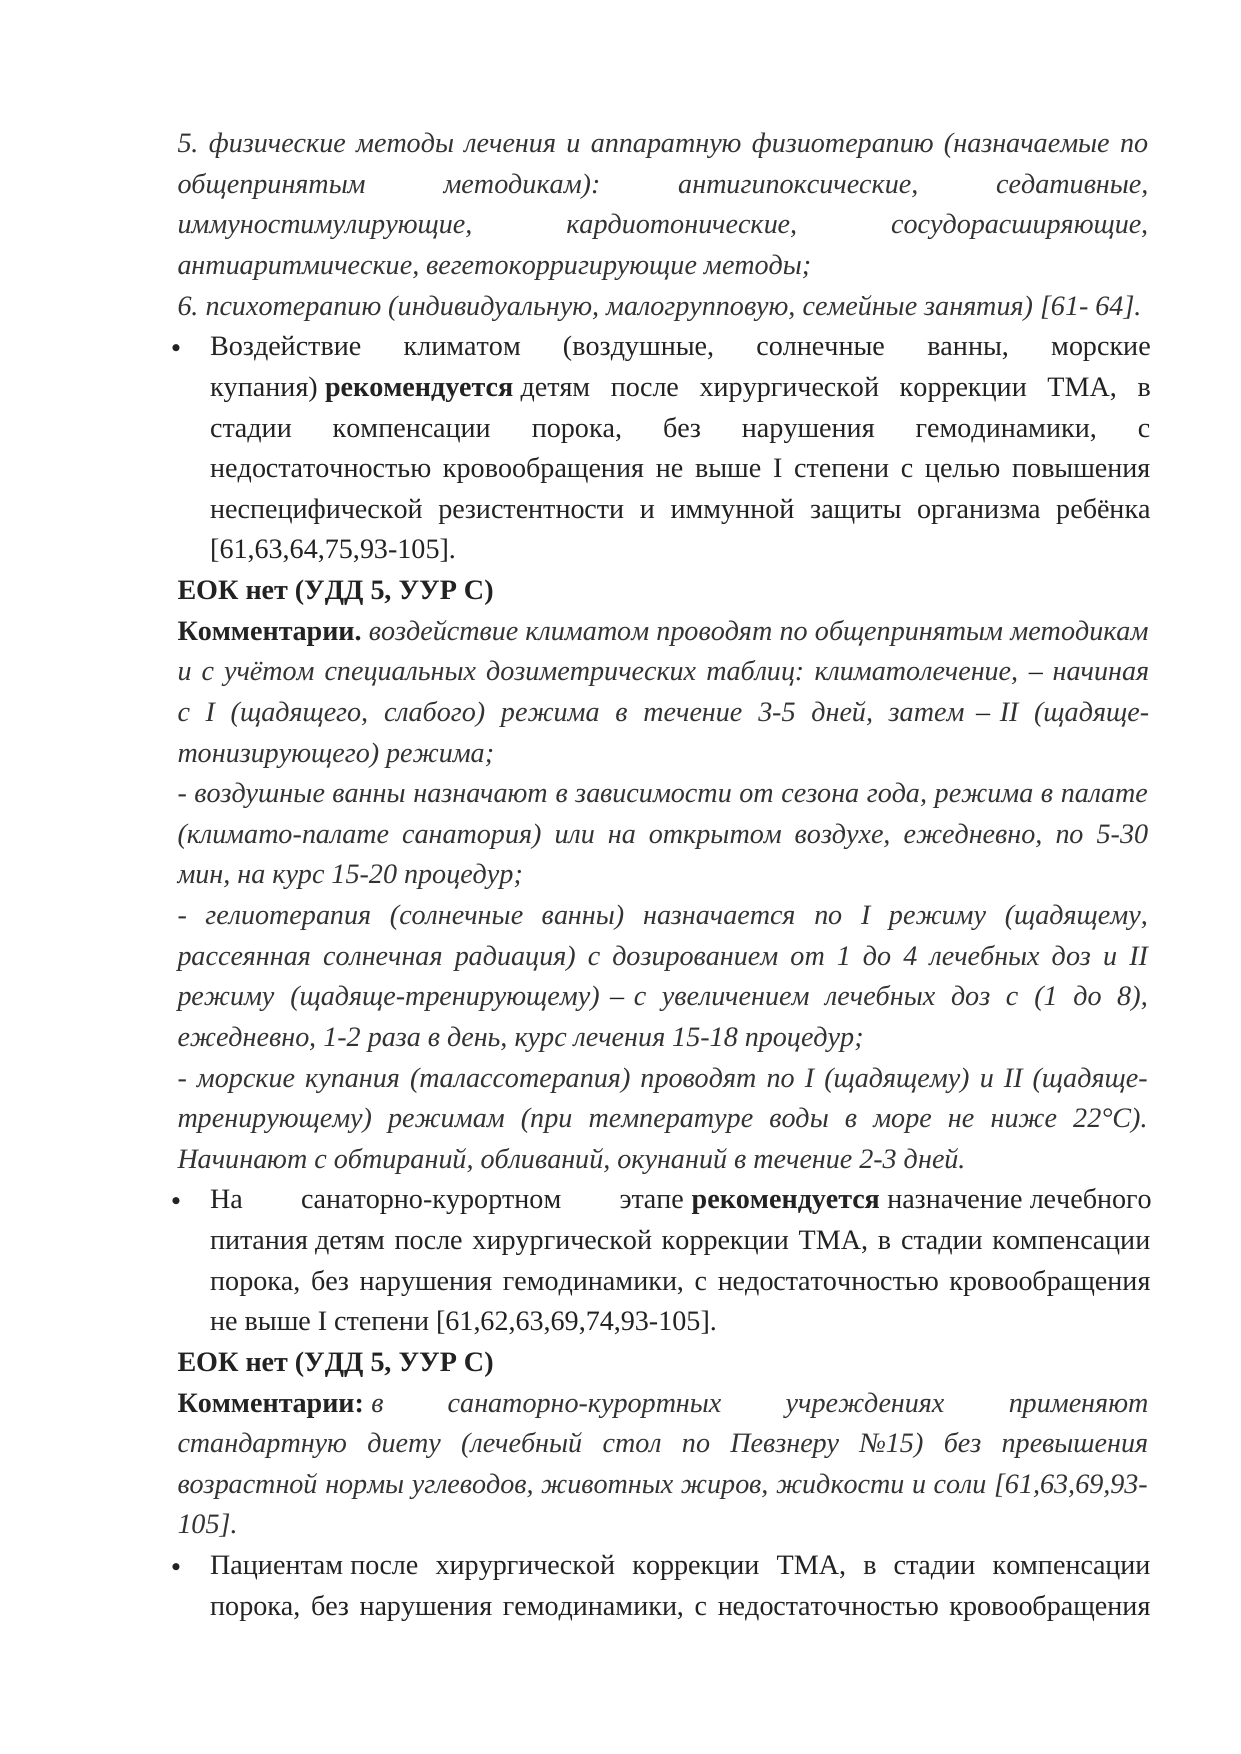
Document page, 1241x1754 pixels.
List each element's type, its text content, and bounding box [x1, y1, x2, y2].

text 5. физические методы лечения и аппаратную физиотерапию (назначаемые по общепринятым методикам): антигипоксические, седативные, иммуностимулирующие, кардиотонические, сосудорасширяющие, антиаритмические, вегетокорригирующие методы; [177, 118, 1152, 281]
text Комментарии: в санаторно-курортных учреждениях применяют стандартную диету (лечебный стол по Певзнеру №15) без превышения возрастной нормы углеводов, животных жиров, жидкости и соли [61,63,69,93-105]. [177, 1377, 1152, 1540]
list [172, 1540, 1152, 1621]
text ЕОК нет (УДД 5, УУР С) [177, 565, 1152, 606]
list Воздействие климатом (воздушные, солнечные ванны, морские купания) рекомендуется детям после хирургической коррекции ТМА, в стадии компенсации порока, без нарушения гемодинамики, с недостаточностью кровообращения не выше I степени с целью повышения неспецифической резистентности и иммунной защиты организма ребёнка [61,63,64,75,93-105]. [172, 321, 1152, 565]
text Комментарии. воздействие климатом проводят по общепринятым методикам и с учётом специальных дозиметрических таблиц: климатолечение, – начиная с I (щадящего, слабого) режима в течение 3-5 дней, затем – II (щадяще-тонизирующего) режима; [177, 606, 1152, 768]
text 6. психотерапию (индивидуальную, малогрупповую, семейные занятия) [61- 64]. [177, 281, 1152, 321]
text - морские купания (талассотерапия) проводят по I (щадящему) и II (щадяще-тренирующему) режимам (при температуре воды в море не ниже 22°С). Начинают с обтираний, обливаний, окунаний в течение 2-3 дней. [177, 1052, 1152, 1174]
list На санаторно-курортном этапе рекомендуется назначение лечебного питания детям после хирургической коррекции ТМА, в стадии компенсации порока, без нарушения гемодинамики, с недостаточностью кровообращения не выше I степени [61,62,63,69,74,93-105]. [172, 1174, 1152, 1337]
text - гелиотерапия (солнечные ванны) назначается по I режиму (щадящему, рассеянная солнечная радиация) с дозированием от 1 до 4 лечебных доз и II режиму (щадяще-тренирующему) – с увеличением лечебных доз с (1 до 8), ежедневно, 1-2 раза в день, курс лечения 15-18 процедур; [177, 890, 1152, 1052]
text ЕОК нет (УДД 5, УУР С) [177, 1337, 1152, 1377]
text - воздушные ванны назначают в зависимости от сезона года, режима в палате (климато-палате санатория) или на открытом воздухе, ежедневно, по 5-30 мин, на курс 15-20 процедур; [177, 768, 1152, 890]
